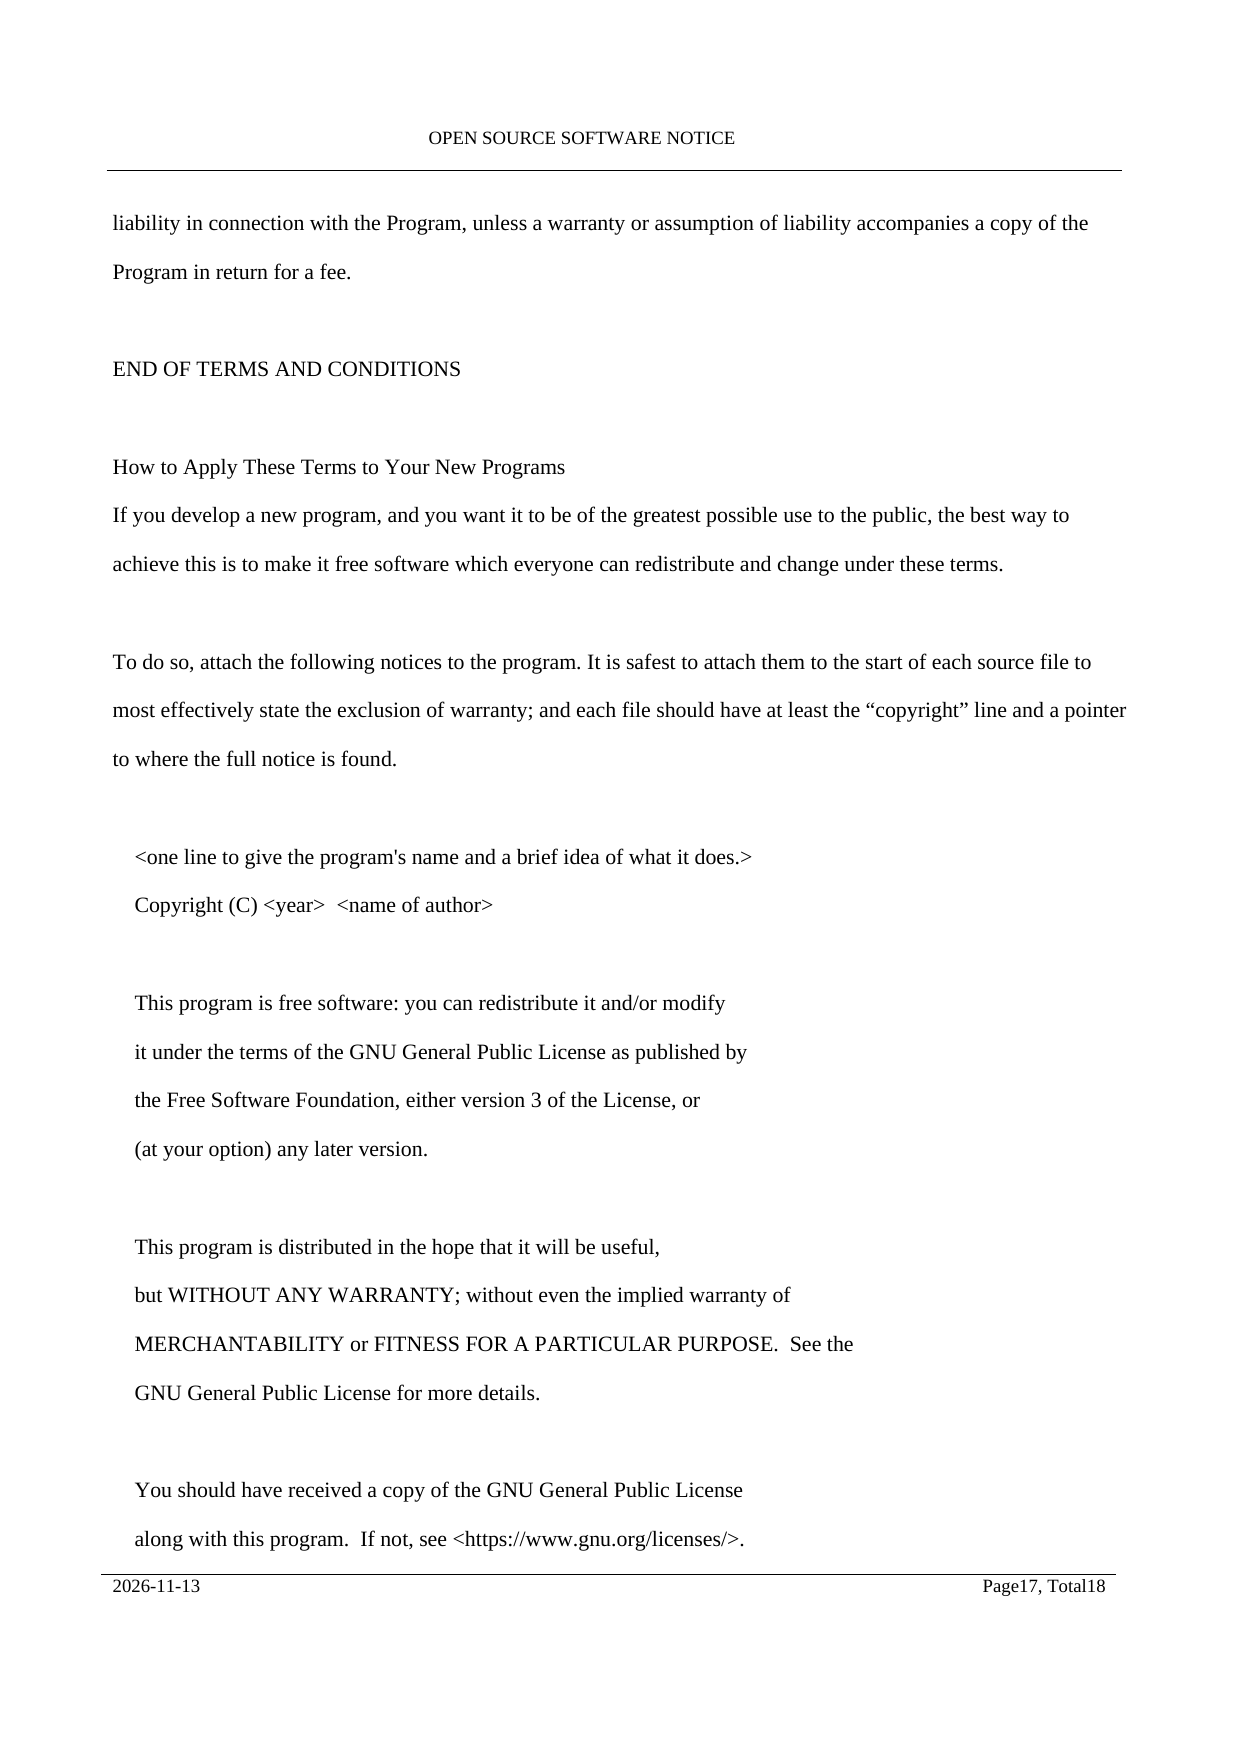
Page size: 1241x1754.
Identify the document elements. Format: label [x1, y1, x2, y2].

text [112, 206, 1128, 1555]
